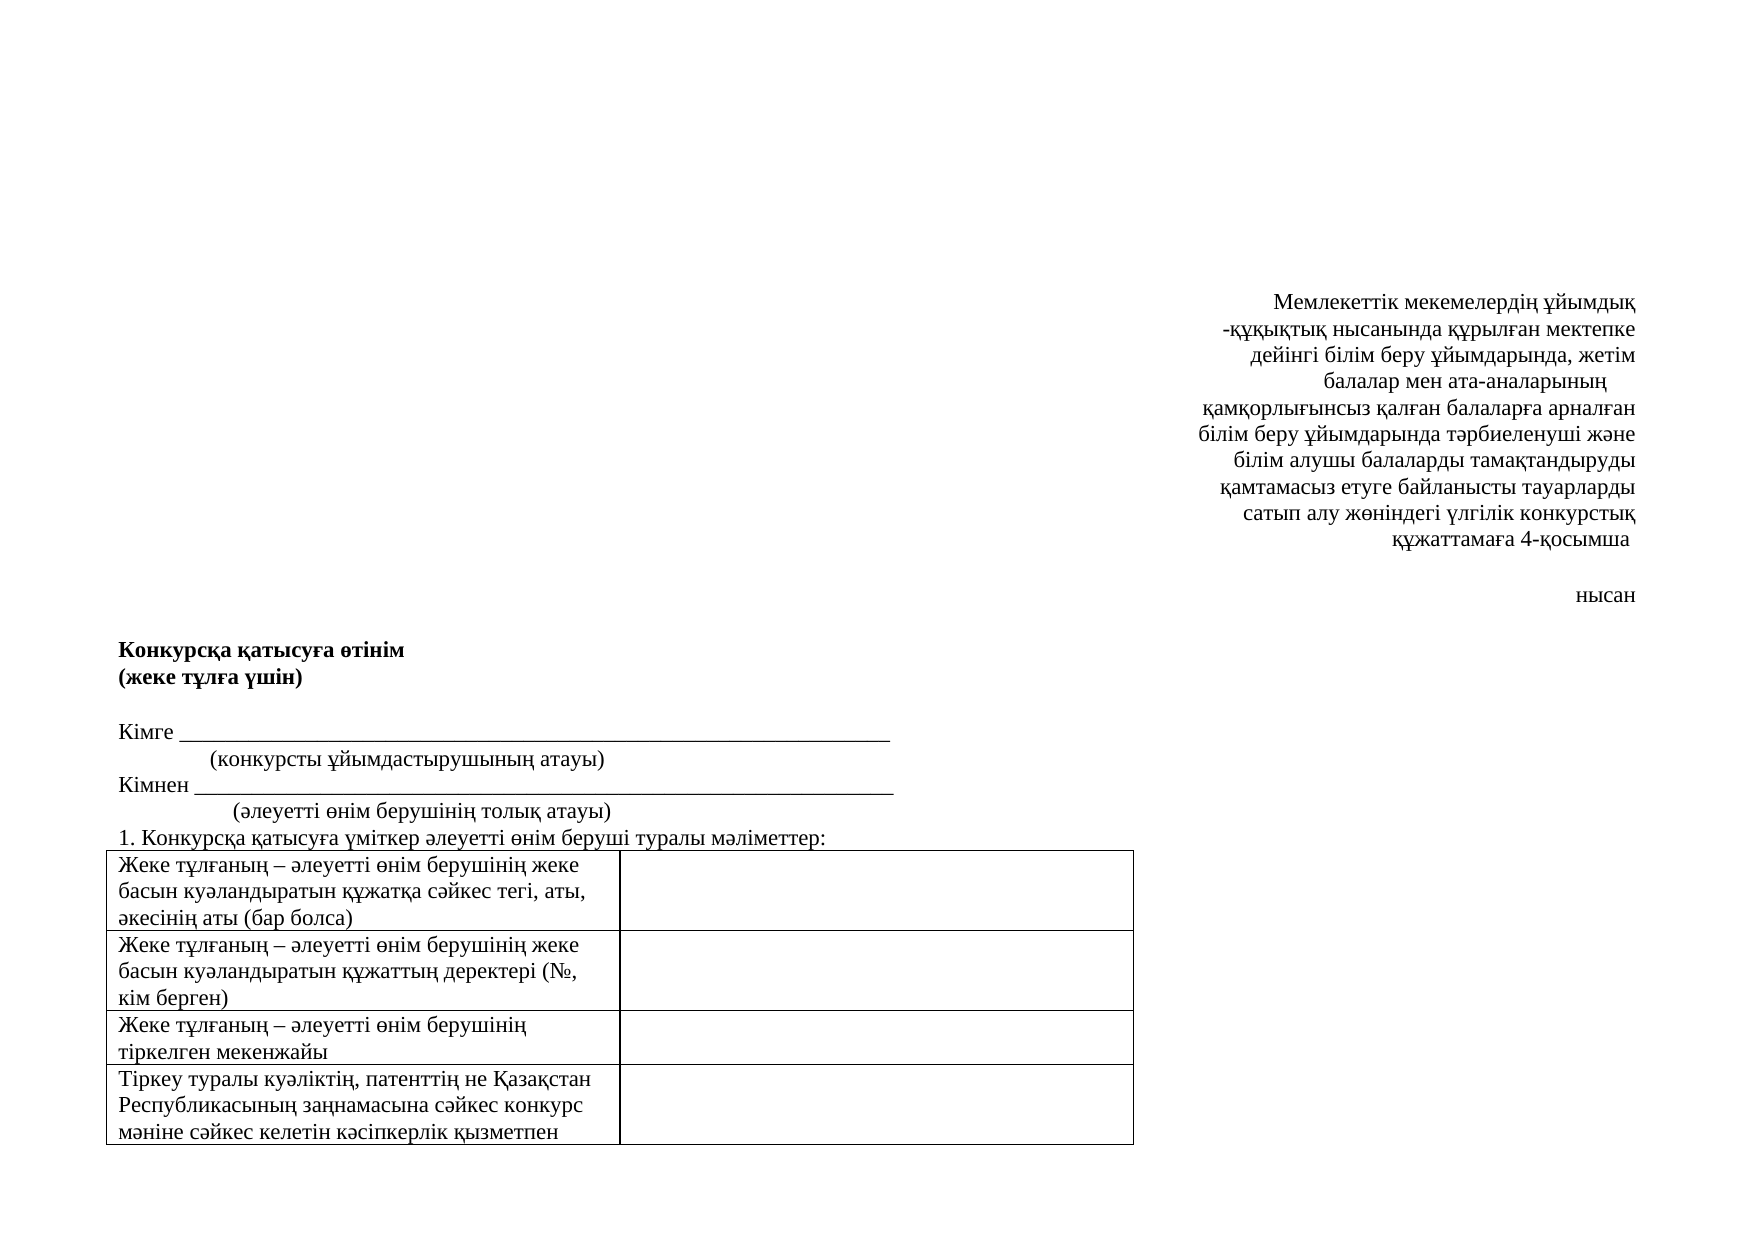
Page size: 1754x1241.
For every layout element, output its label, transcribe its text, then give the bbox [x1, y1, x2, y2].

table_cell [621, 931, 1133, 1010]
table_cell [621, 1065, 1133, 1144]
table_cell [621, 1011, 1133, 1064]
text Кімге ______________________________________________________________ (конкурсты ұйымдастырушының атауы) Кімнен _____________________________________________________________ (әлеуетті өнім берушінің толық атауы) 1. Конкурсқа қатысуға үміткер әлеуетті өнім беруші туралы мәліметтер: [118, 718, 1636, 850]
table_header [621, 851, 1133, 930]
table_cell Жеке тұлғаның – әлеуетті өнім берушінің тіркелген мекенжайы [107, 1011, 619, 1064]
table_header Жеке тұлғаның – әлеуетті өнім берушінің жеке басын куәландыратын құжатқа сәйкес тегі, аты, әкесінің аты (бар болса) [107, 851, 619, 930]
text Мемлекеттік мекемелердің ұйымдық -құқықтық нысанында құрылған мектепке дейінгі білім беру ұйымдарында, жетім балалар мен ата-аналарының қамқорлығынсыз қалған балаларға арналған білім беру ұйымдарында тәрбиеленуші және білім алушы балаларды тамақтандыруды қамтамасыз етуге байланысты тауарларды сатып алу жөніндегі үлгілік конкурстық құжаттамаға 4-қосымша [118, 288, 1636, 552]
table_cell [107, 1065, 619, 1144]
text Конкурсқа қатысуға өтінім (жеке тұлға үшін) [118, 636, 1636, 689]
table_cell Жеке тұлғаның – әлеуетті өнім берушінің жеке басын куәландыратын құжаттың деректері (№, кім берген) [107, 931, 619, 1010]
text нысан [118, 581, 1636, 607]
